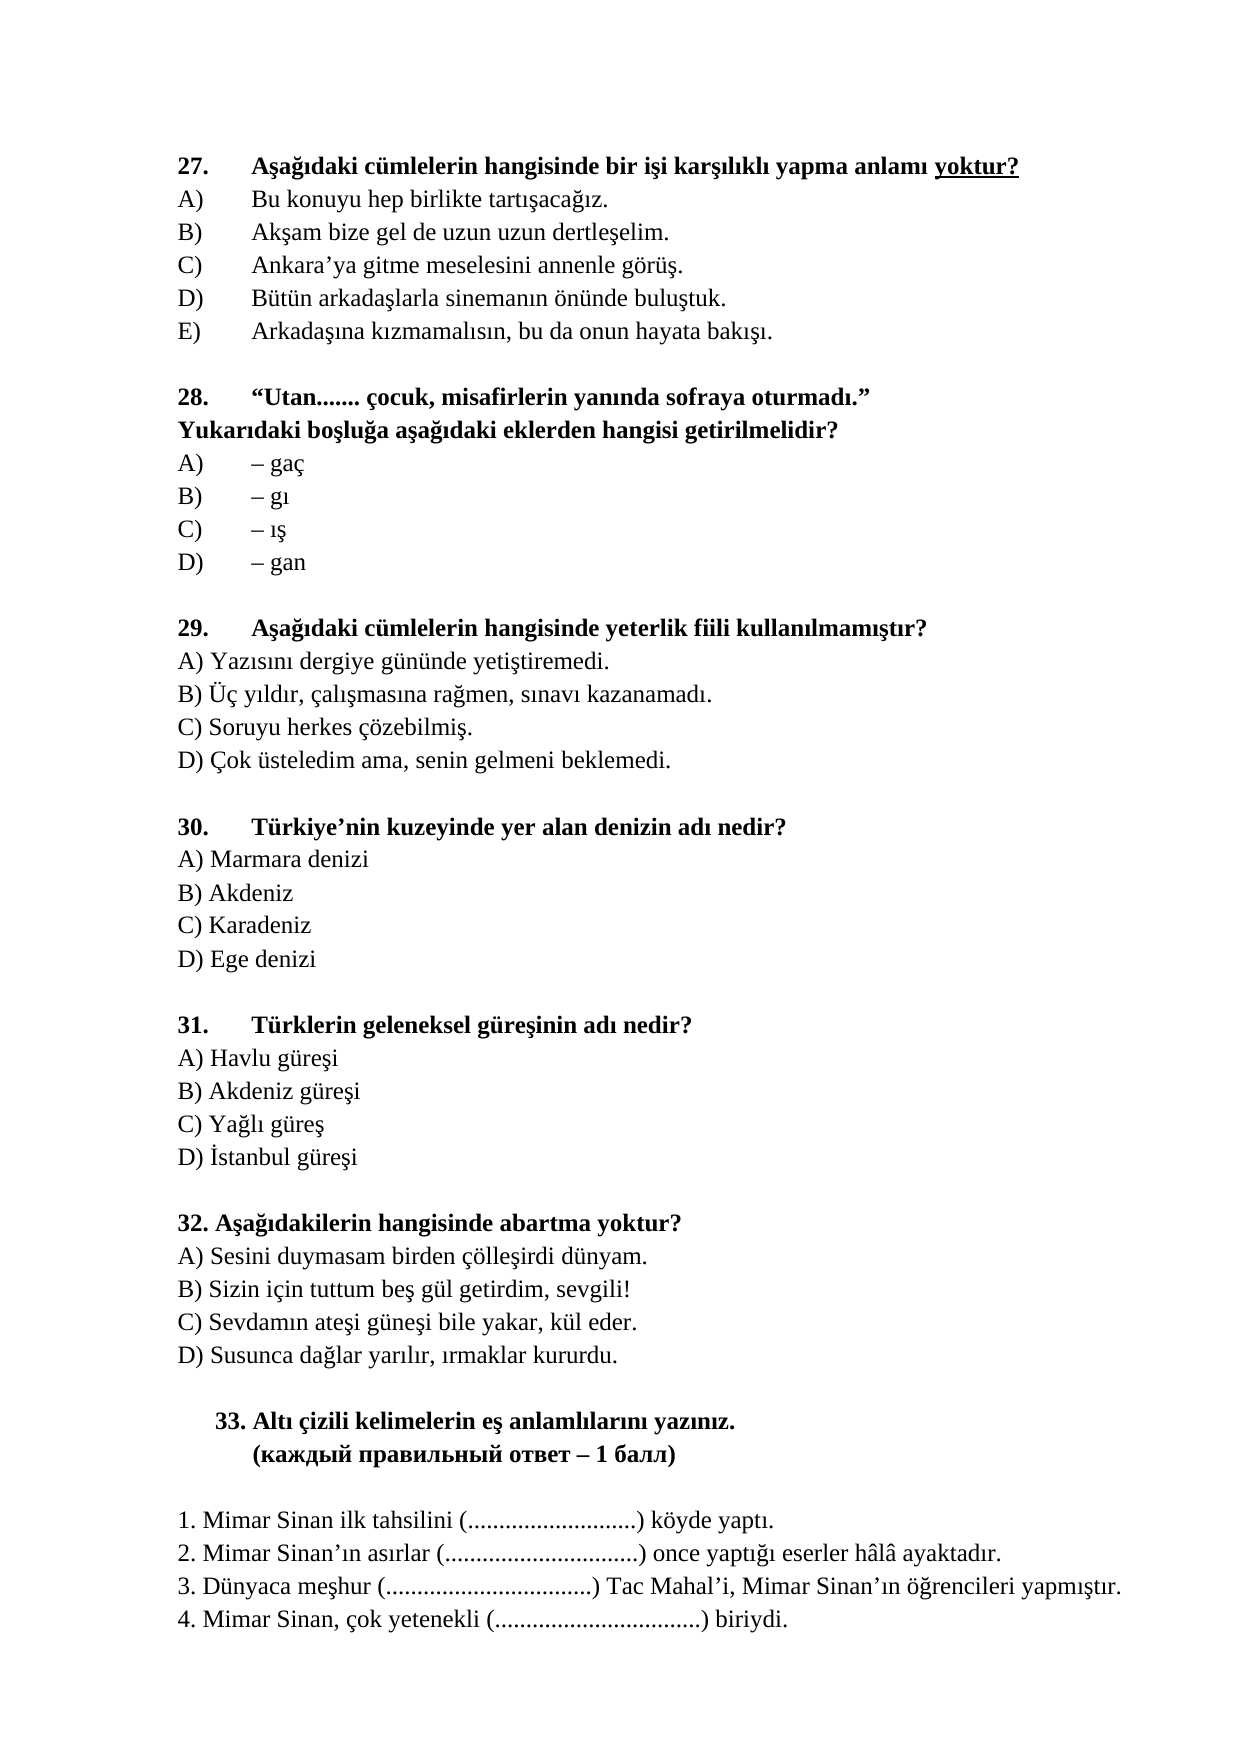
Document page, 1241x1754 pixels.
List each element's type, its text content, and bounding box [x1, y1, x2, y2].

text D) Susunca dağlar yarılır, ırmaklar kururdu. [177, 1340, 1152, 1369]
text 1. Mimar Sinan ilk tahsilini (...........................) köyde yaptı. [177, 1505, 1152, 1534]
list Bu konuyu hep birlikte tartışacağız. [177, 184, 1152, 213]
list B) Üç yıldır, çalışmasına rağmen, sınavı kazanamadı. [177, 679, 1152, 708]
list A) Marmara denizi [177, 844, 1152, 873]
list B) Akdeniz güreşi [177, 1076, 1152, 1104]
text 2. Mimar Sinan’ın asırlar (...............................) once yaptığı eserler hâlâ ayaktadır. [177, 1538, 1152, 1567]
list Bütün arkadaşlarla sinemanın önünde buluştuk. [177, 283, 1152, 312]
list A) Yazısını dergiye gününde yetiştiremedi. [177, 646, 1152, 675]
list Akşam bize gel de uzun uzun dertleşelim. [177, 217, 1152, 246]
list Altı çizili kelimelerin eş anlamlılarını yazınız. [215, 1406, 1152, 1435]
text 3. Dünyaca meşhur (.................................) Tac Mahal’i, Mimar Sinan’ın öğrencileri yapmıştır. [177, 1571, 1152, 1600]
list – gaç [177, 448, 1152, 477]
text A) Sesini duymasam birden çölleşirdi dünyam. [177, 1241, 1152, 1269]
list Türklerin geleneksel güreşinin adı nedir? [177, 1010, 1152, 1038]
text 32. Aşağıdakilerin hangisinde abartma yoktur? [177, 1208, 1152, 1237]
list “Utan....... çocuk, misafirlerin yanında sofraya oturmadı.” [177, 382, 1152, 411]
list A) Havlu güreşi [177, 1043, 1152, 1071]
list D) Ege denizi [177, 944, 1152, 972]
list Yukarıdaki boşluğa aşağıdaki eklerden hangisi getirilmelidir? [177, 415, 1152, 444]
list Arkadaşına kızmamalısın, bu da onun hayata bakışı. [177, 316, 1152, 345]
list B) Akdeniz [177, 878, 1152, 906]
text C) Sevdamın ateşi güneşi bile yakar, kül eder. [177, 1307, 1152, 1336]
list – gı [177, 481, 1152, 510]
list D) İstanbul güreşi [177, 1142, 1152, 1171]
text B) Sizin için tuttum beş gül getirdim, sevgili! [177, 1274, 1152, 1303]
list C) Soruyu herkes çözebilmiş. [177, 712, 1152, 741]
text 4. Mimar Sinan, çok yetenekli (.................................) biriydi. [177, 1604, 1152, 1633]
list (каждый правильный ответ – 1 балл) [252, 1439, 1152, 1468]
list C) Yağlı güreş [177, 1109, 1152, 1137]
list C) Karadeniz [177, 911, 1152, 939]
list Ankara’ya gitme meselesini annenle görüş. [177, 250, 1152, 279]
list D) Çok üsteledim ama, senin gelmeni beklemedi. [177, 746, 1152, 774]
list – ış [177, 514, 1152, 543]
list Aşağıdaki cümlelerin hangisinde bir işi karşılıklı yapma anlamı yoktur? [177, 151, 1152, 180]
list Aşağıdaki cümlelerin hangisinde yeterlik fiili kullanılmamıştır? [177, 613, 1152, 642]
list – gan [177, 547, 1152, 576]
list Türkiye’nin kuzeyinde yer alan denizin adı nedir? [177, 812, 1152, 840]
